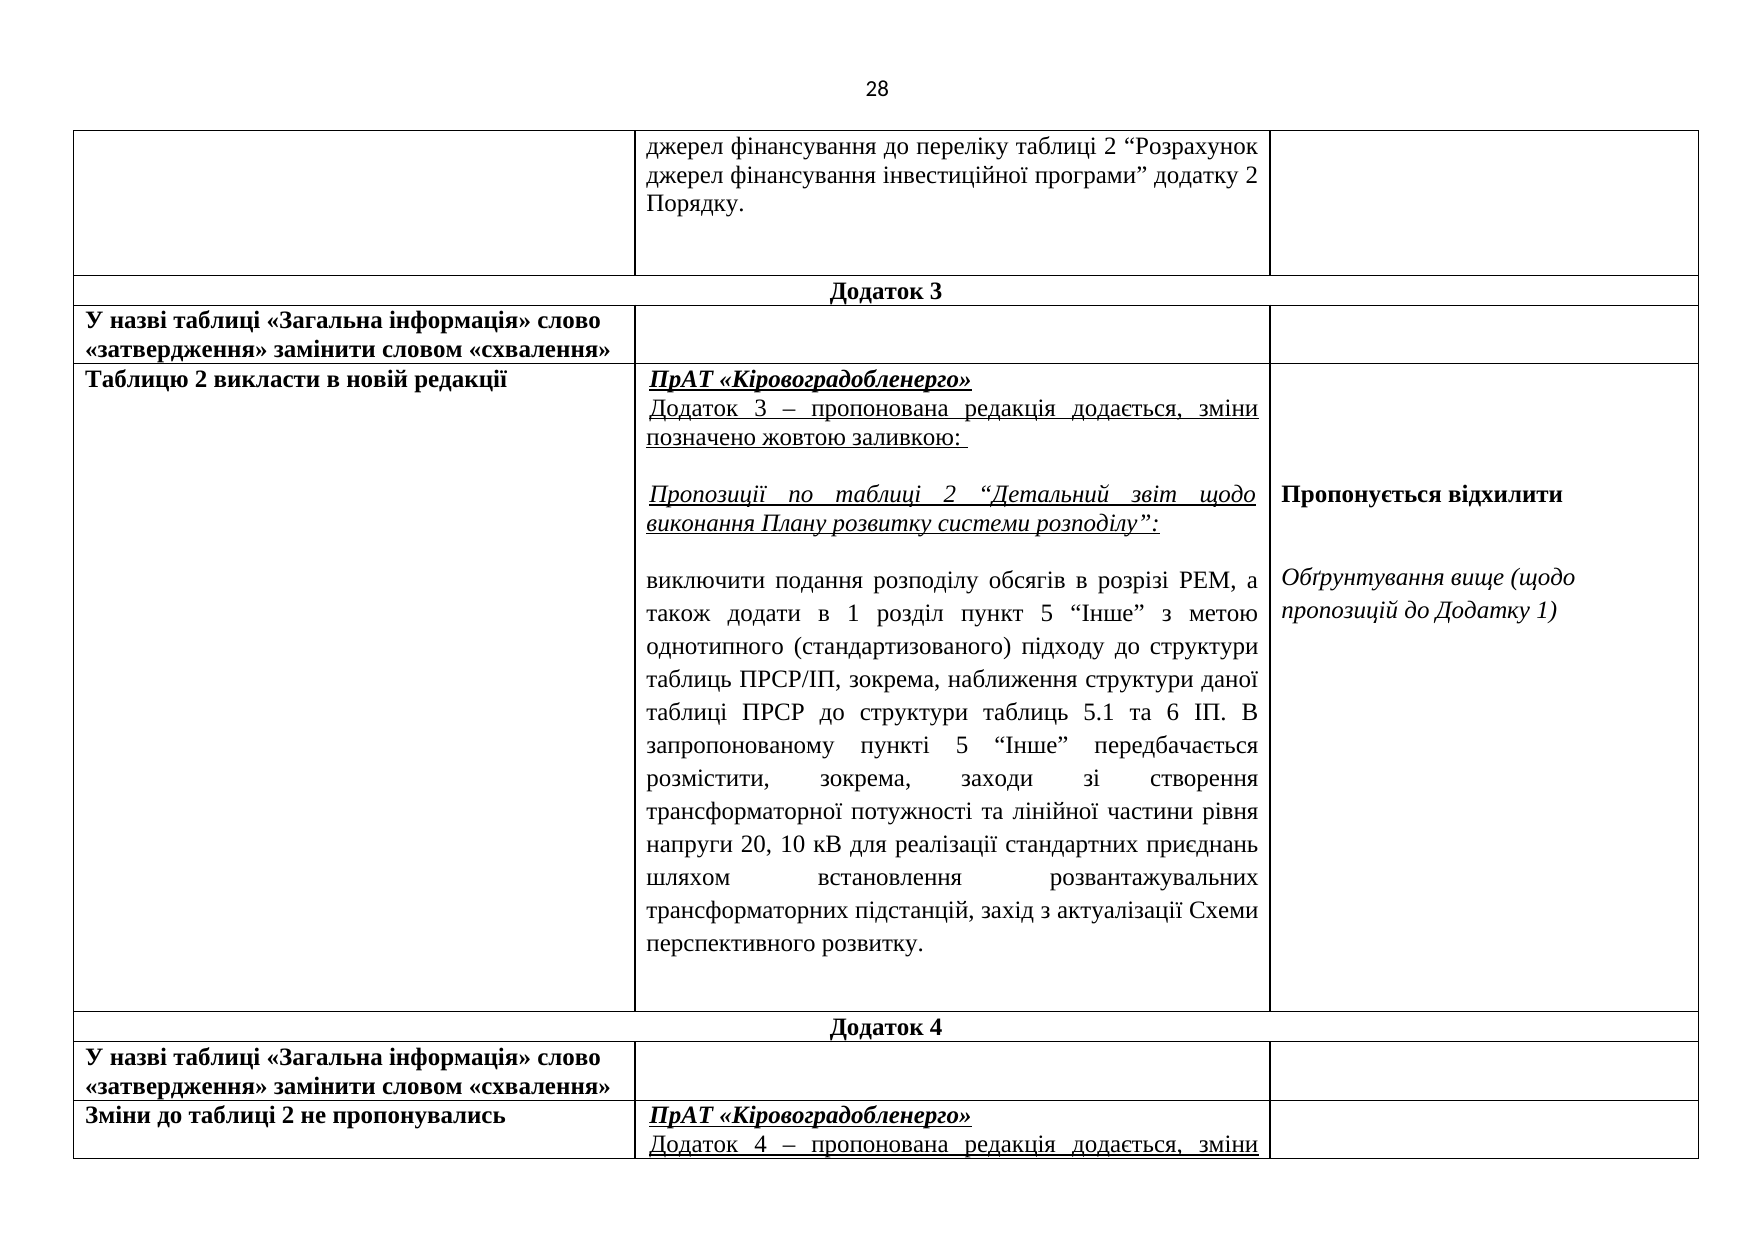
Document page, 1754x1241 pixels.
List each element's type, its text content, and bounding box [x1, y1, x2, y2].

table_cell [1271, 306, 1698, 363]
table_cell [74, 131, 634, 275]
table_cell [636, 1042, 1269, 1099]
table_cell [74, 1101, 634, 1158]
table_cell У назві таблиці «Загальна інформація» слово «затвердження» замінити словом «схвалення» [74, 306, 634, 363]
table_cell Додаток 3 [74, 276, 1698, 304]
table_cell Додаток 4 [74, 1012, 1698, 1041]
table_cell ПрАТ «Кіровоградобленерго» Додаток 3 – пропонована редакція додається, зміни позначено жовтою заливкою: Пропозиції по таблиці 2 “Детальний звіт щодо виконання Плану розвитку системи розподілу”: виключити подання розподілу обсягів в розрізі РЕМ, а також додати в 1 розділ пункт 5 “Інше” з метою однотипного (стандартизованого) підходу до структури таблиць ПРСР/ІП, зокрема, наближення структури даної таблиці ПРСР до структури таблиць 5.1 та 6 ІП. В запропонованому пункті 5 “Інше” передбачається розмістити, зокрема, заходи зі створення трансформаторної потужності та лінійної частини рівня напруги 20, 10 кВ для реалізації стандартних приєднань шляхом встановлення розвантажувальних трансформаторних підстанцій, захід з актуалізації Схеми перспективного розвитку. [636, 364, 1269, 1011]
table_cell Таблицю 2 викласти в новій редакції [74, 364, 634, 1011]
table_cell [636, 306, 1269, 363]
table_cell У назві таблиці «Загальна інформація» слово «затвердження» замінити словом «схвалення» [74, 1042, 634, 1099]
table_cell Пропонується відхилити Обґрунтування вище (щодо пропозицій до Додатку 1) [1271, 364, 1698, 1011]
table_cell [1271, 1101, 1698, 1158]
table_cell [1271, 131, 1698, 275]
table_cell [636, 1101, 1269, 1158]
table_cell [636, 131, 1269, 275]
table_cell [1271, 1042, 1698, 1099]
